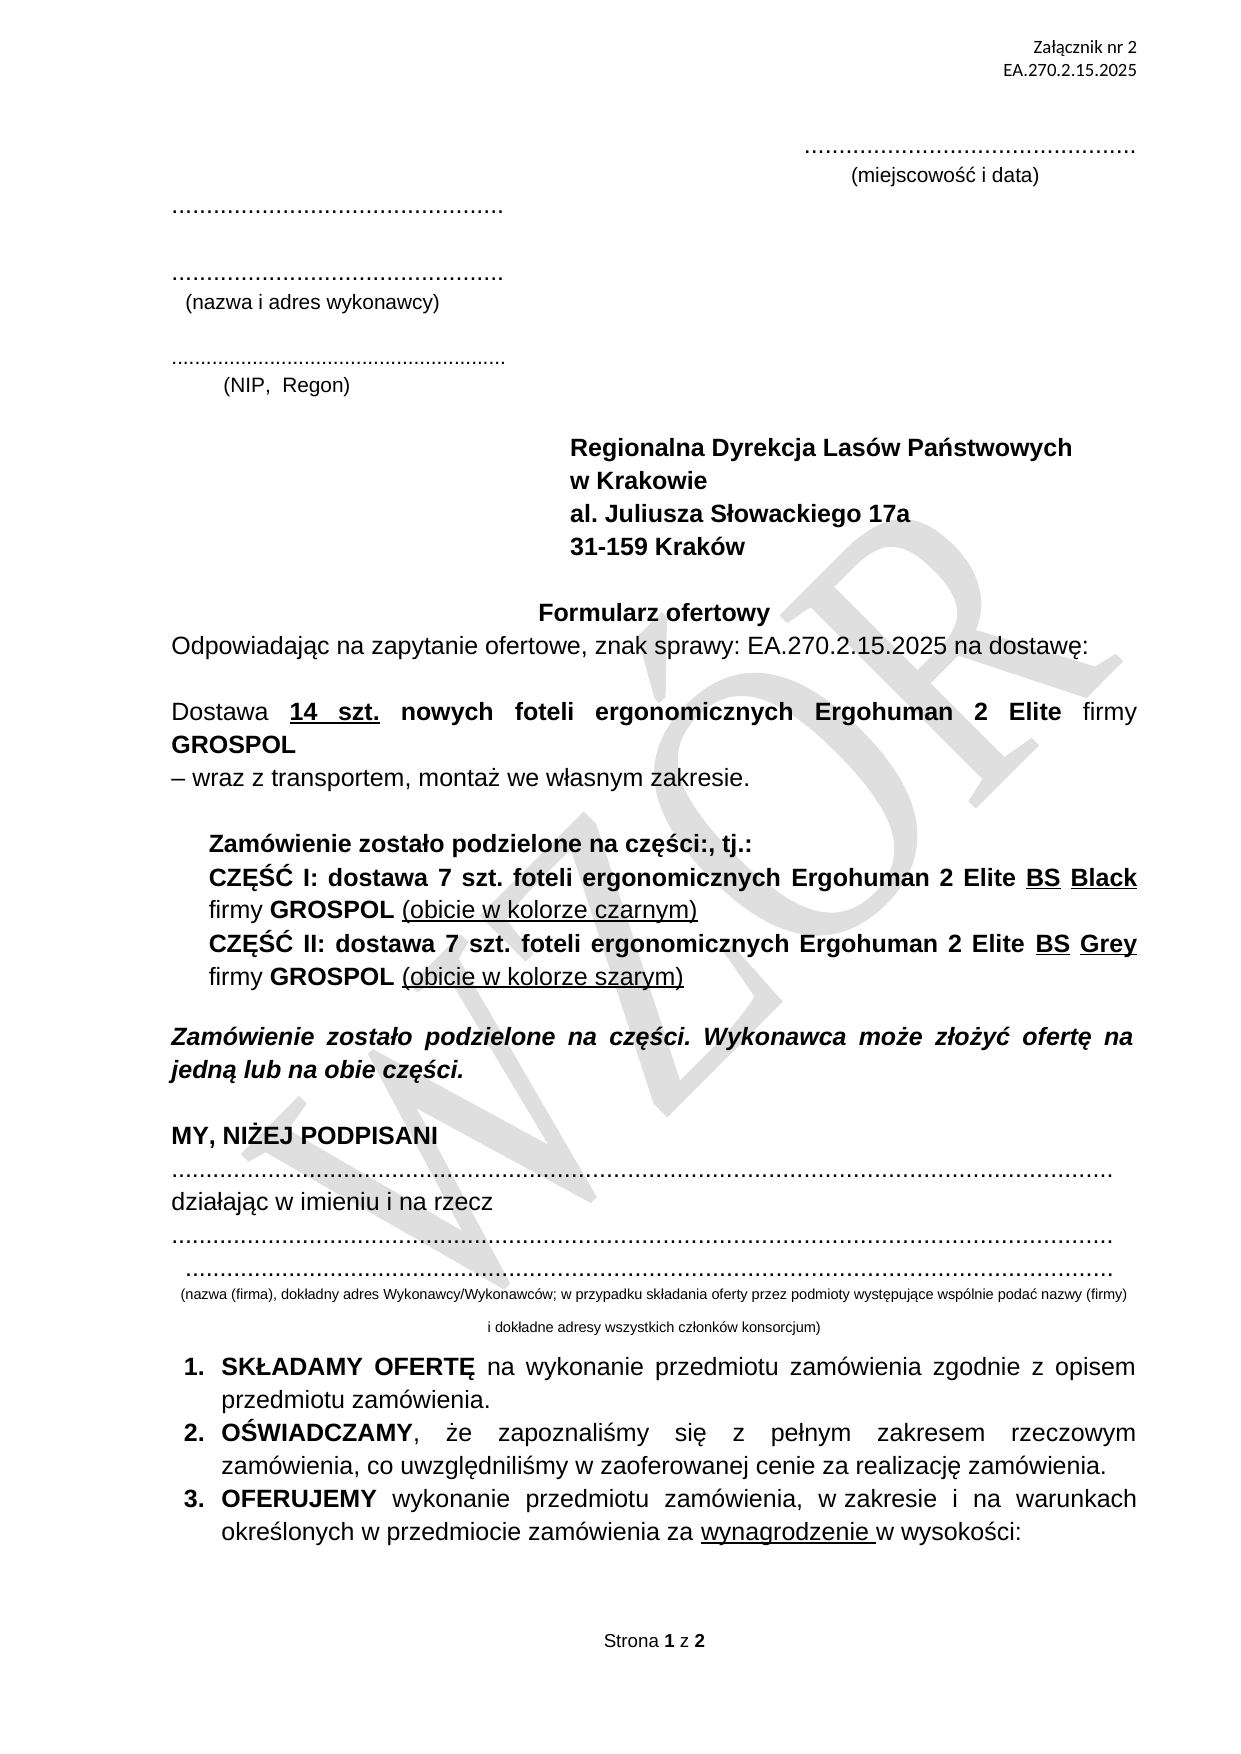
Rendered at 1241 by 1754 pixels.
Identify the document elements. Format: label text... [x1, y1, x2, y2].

text Odpowiadając na zapytanie ofertowe, znak sprawy: EA.270.2.15.2025 na dostawę: [171, 631, 1137, 660]
text – wraz z transportem, montaż we własnym zakresie. [171, 763, 1137, 792]
list Dostawa 14 szt. nowych foteli ergonomicznych Ergohuman 2 Elite firmy GROSPOL [171, 697, 1137, 759]
text Zamówienie zostało podzielone na części. Wykonawca może złożyć ofertę na jedną lub na obie części. [171, 1022, 1137, 1084]
list OFERUJEMY wykonanie przedmiotu zamówienia, w zakresie i na warunkach określonych w przedmiocie zamówienia za wynagrodzenie w wysokości: [184, 1484, 1137, 1546]
text MY, NIŻEJ PODPISANI [171, 1121, 1137, 1150]
list OŚWIADCZAMY, że zapoznaliśmy się z pełnym zakresem rzeczowym zamówienia, co uwzględniliśmy w zaoferowanej cenie za realizację zamówienia. [184, 1418, 1137, 1480]
list SKŁADAMY OFERTĘ na wykonanie przedmiotu zamówienia zgodnie z opisem przedmiotu zamówienia. [184, 1352, 1137, 1414]
text (nazwa i adres wykonawcy) [171, 289, 1137, 313]
text .......................................................... [171, 345, 1137, 369]
text ................................................ [171, 256, 1137, 285]
subtitle Formularz ofertowy [171, 598, 1137, 627]
text Zamówienie zostało podzielone na części:, tj.: [208, 829, 1137, 858]
text w Krakowie al. Juliusza Słowackiego 17a 31-159 Kraków [570, 466, 1137, 561]
text CZĘŚĆ II: dostawa 7 szt. foteli ergonomicznych Ergohuman 2 Elite BS Grey firmy GROSPOL (obicie w kolorze szarym) [208, 928, 1137, 990]
text działając w imieniu i na rzecz [171, 1187, 1137, 1216]
text (NIP, Regon) [171, 373, 1137, 397]
text CZĘŚĆ I: dostawa 7 szt. foteli ergonomicznych Ergohuman 2 Elite BS Black firmy GROSPOL (obicie w kolorze czarnym) [208, 862, 1137, 924]
text ................................................ [171, 190, 1137, 219]
text Regionalna Dyrekcja Lasów Państwowych [570, 433, 1137, 462]
text (miejscowość i data) [771, 163, 1137, 187]
text (nazwa (firma), dokładny adres Wykonawcy/Wykonawców; w przypadku składania oferty przez podmioty występujące wspólnie podać nazwy (firmy) i dokładne adresy wszystkich członków konsorcjum) [171, 1286, 1137, 1348]
text ................................................ [171, 130, 1137, 159]
